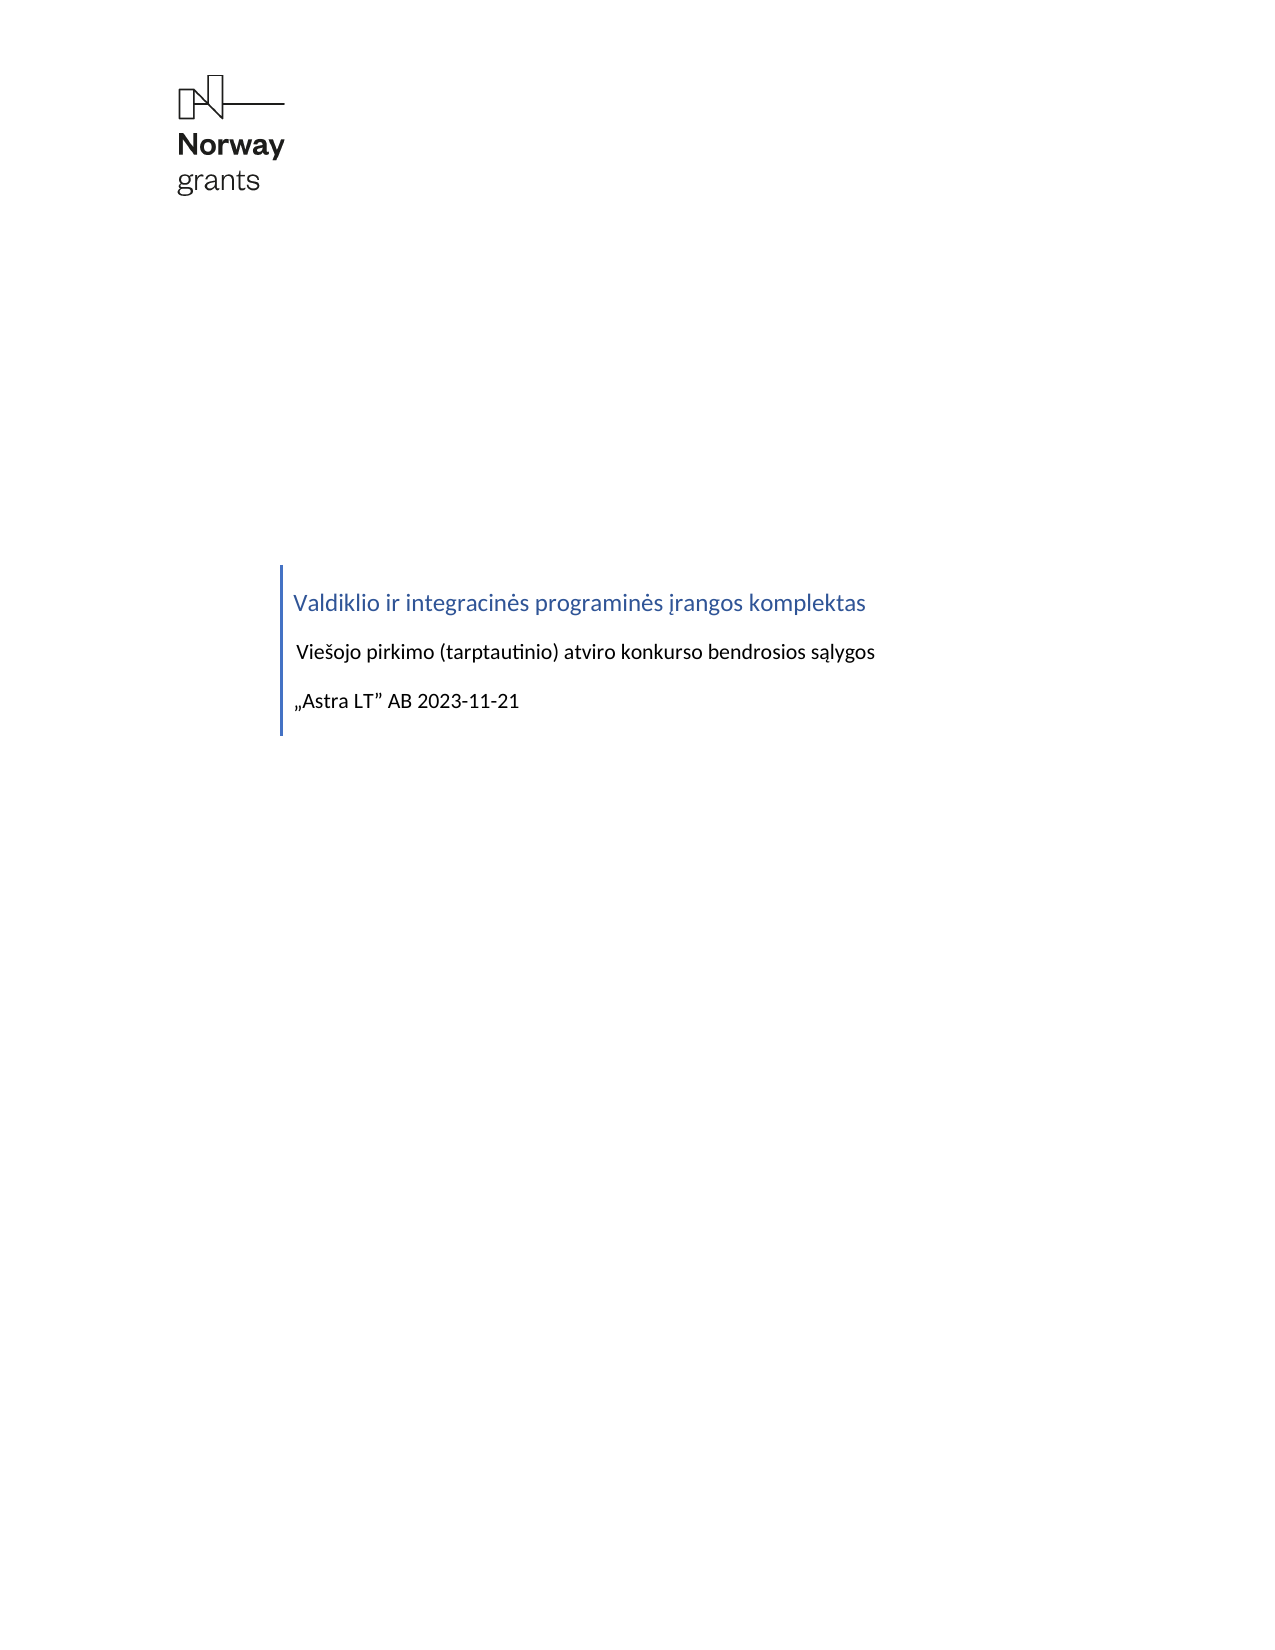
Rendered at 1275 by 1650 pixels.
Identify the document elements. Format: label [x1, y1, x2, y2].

picture [177, 75, 285, 196]
